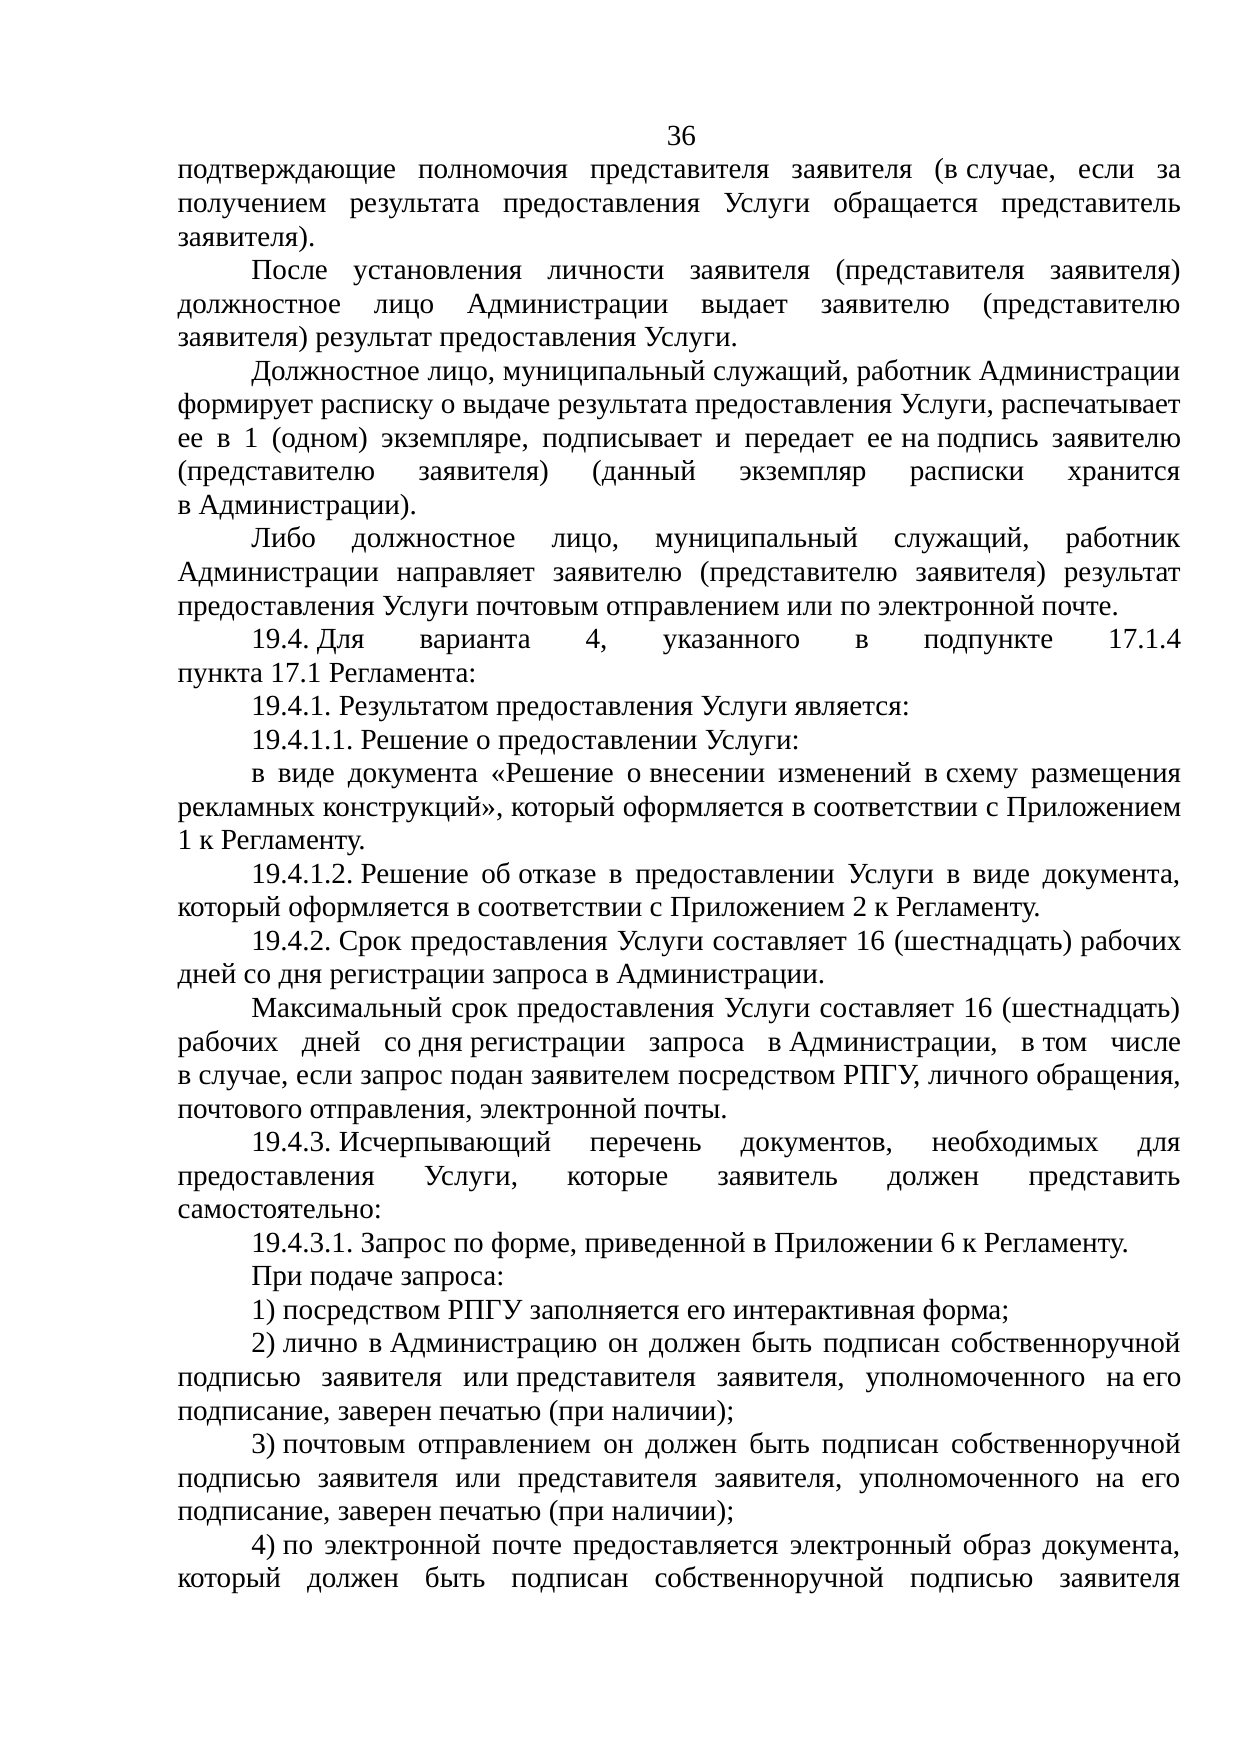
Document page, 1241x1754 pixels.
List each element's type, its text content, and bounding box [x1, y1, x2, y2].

text 1) посредством РПГУ заполняется его интерактивная форма; [177, 1292, 1181, 1326]
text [177, 1527, 1181, 1594]
text 19.4.1.2. Решение об отказе в предоставлении Услуги в виде документа, который оформляется в соответствии с Приложением 2 к Регламенту. [177, 856, 1181, 923]
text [177, 152, 1181, 252]
text При подаче запроса: [177, 1258, 1181, 1292]
text 3) почтовым отправлением он должен быть подписан собственноручной подписью заявителя или представителя заявителя, уполномоченного на его подписание, заверен печатью (при наличии); [177, 1426, 1181, 1527]
text 19.4.2. Срок предоставления Услуги составляет 16 (шестнадцать) рабочих дней со дня регистрации запроса в Администрации. [177, 923, 1181, 990]
text Должностное лицо, муниципальный служащий, работник Администрации формирует расписку о выдаче результата предоставления Услуги, распечатывает ее в 1 (одном) экземпляре, подписывает и передает ее на подпись заявителю (представителю заявителя) (данный экземпляр расписки хранится в Администрации). [177, 353, 1181, 521]
text 19.4. Для варианта 4, указанного в подпункте 17.1.4 пункта 17.1 Регламента: [177, 621, 1181, 688]
text в виде документа «Решение о внесении изменений в схему размещения рекламных конструкций», который оформляется в соответствии с Приложением 1 к Регламенту. [177, 755, 1181, 856]
text 19.4.3.1. Запрос по форме, приведенной в Приложении 6 к Регламенту. [177, 1225, 1181, 1258]
text После установления личности заявителя (представителя заявителя) должностное лицо Администрации выдает заявителю (представителю заявителя) результат предоставления Услуги. [177, 252, 1181, 353]
text 19.4.3. Исчерпывающий перечень документов, необходимых для предоставления Услуги, которые заявитель должен представить самостоятельно: [177, 1124, 1181, 1225]
text 19.4.1. Результатом предоставления Услуги является: [177, 688, 1181, 722]
text 19.4.1.1. Решение о предоставлении Услуги: [177, 722, 1181, 755]
text 2) лично в Администрацию он должен быть подписан собственноручной подписью заявителя или представителя заявителя, уполномоченного на его подписание, заверен печатью (при наличии); [177, 1326, 1181, 1426]
text Максимальный срок предоставления Услуги составляет 16 (шестнадцать) рабочих дней со дня регистрации запроса в Администрации, в том числе в случае, если запрос подан заявителем посредством РПГУ, личного обращения, почтового отправления, электронной почты. [177, 990, 1181, 1124]
text Либо должностное лицо, муниципальный служащий, работник Администрации направляет заявителю (представителю заявителя) результат предоставления Услуги почтовым отправлением или по электронной почте. [177, 521, 1181, 621]
